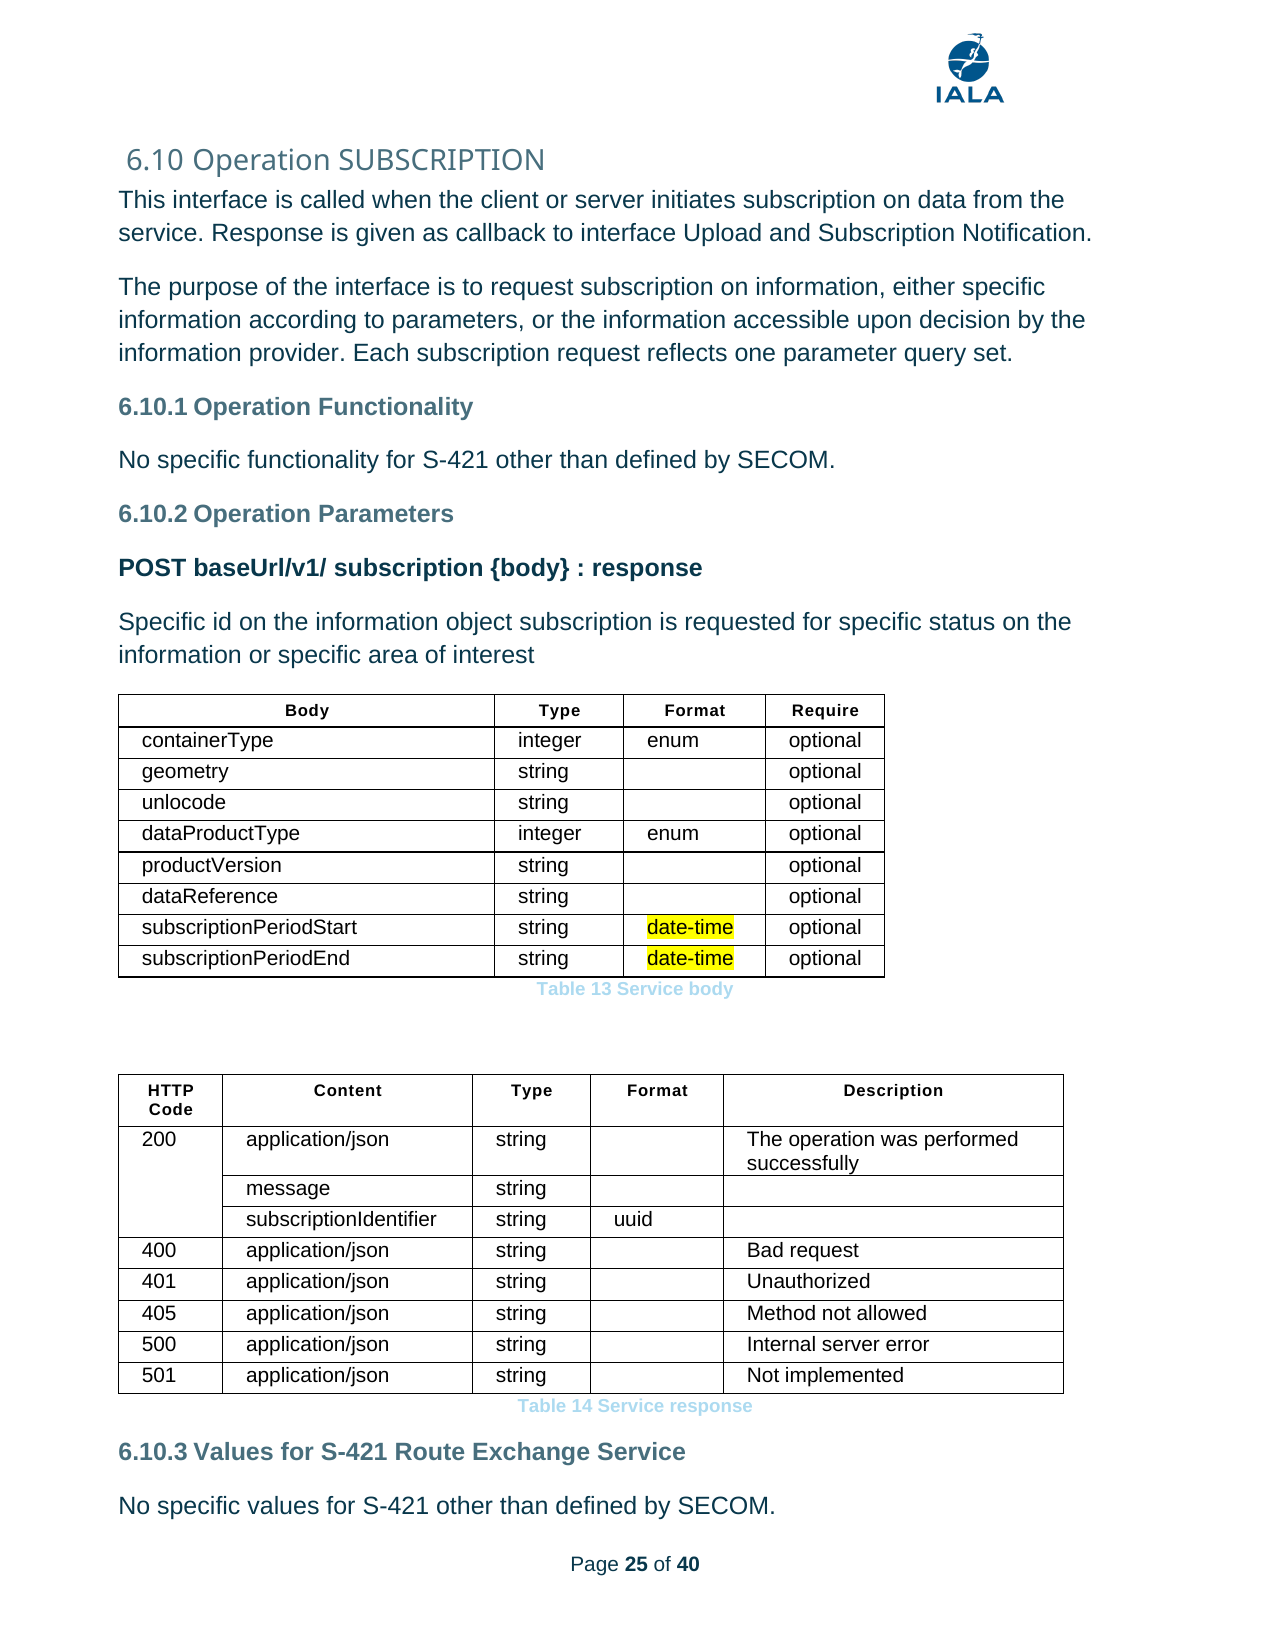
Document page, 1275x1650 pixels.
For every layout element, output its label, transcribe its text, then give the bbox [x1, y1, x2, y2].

table_cell [591, 1269, 723, 1299]
text Table 14 Service response [118, 1394, 1152, 1416]
table_cell enum [624, 821, 765, 851]
picture [921, 25, 1016, 118]
table_cell productVersion [119, 853, 494, 883]
table_cell [591, 1127, 723, 1174]
text This interface is called when the client or server initiates subscription on data from the service. Response is given as callback to interface Upload and Subscription Notification. [118, 185, 1152, 246]
table_cell string [495, 790, 623, 820]
table_cell geometry [119, 759, 494, 789]
table_cell application/json [223, 1332, 472, 1362]
table_cell [624, 759, 765, 789]
table_cell subscriptionPeriodStart [119, 915, 494, 945]
table_cell message [223, 1176, 472, 1206]
table_cell [624, 790, 765, 820]
table_cell optional [766, 853, 884, 883]
table_cell [591, 1176, 723, 1206]
text No specific values for S-421 other than defined by SECOM. [118, 1491, 1152, 1519]
table_cell string [473, 1363, 590, 1393]
table_cell application/json [223, 1127, 472, 1174]
table_cell containerType [119, 728, 494, 758]
table_header Type [495, 695, 623, 726]
table_cell unlocode [119, 790, 494, 820]
text Specific id on the information object subscription is requested for specific status on the information or specific area of interest [118, 607, 1152, 669]
table_cell application/json [223, 1269, 472, 1299]
table_cell subscriptionPeriodEnd [119, 946, 494, 976]
table_cell 501 [119, 1363, 222, 1393]
table_cell dataProductType [119, 821, 494, 851]
table_cell optional [766, 790, 884, 820]
table_cell [591, 1363, 723, 1393]
table_cell optional [766, 915, 884, 945]
table_cell [591, 1301, 723, 1331]
table_cell Unauthorized [724, 1269, 1063, 1299]
table_header Type [473, 1075, 590, 1126]
subtitle Values for S-421 Route Exchange Service [118, 1437, 1152, 1466]
table_cell string [473, 1332, 590, 1362]
table_header HTTP Code [119, 1075, 222, 1126]
table_cell optional [766, 946, 884, 976]
table_cell string [495, 946, 623, 976]
table_cell Internal server error [724, 1332, 1063, 1362]
table_cell 500 [119, 1332, 222, 1362]
table_header Format [624, 695, 765, 726]
table_cell optional [766, 759, 884, 789]
table_header Body [119, 695, 494, 726]
table_cell string [473, 1176, 590, 1206]
table_cell string [473, 1269, 590, 1299]
table_cell string [495, 853, 623, 883]
table_cell enum [624, 728, 765, 758]
text POST baseUrl/v1/ subscription {body} : response [118, 553, 1152, 582]
table_cell string [473, 1301, 590, 1331]
table_cell 401 [119, 1269, 222, 1299]
table_cell subscriptionIdentifier [223, 1207, 472, 1237]
table_cell The operation was performed successfully [724, 1127, 1063, 1174]
table_cell date-time [624, 946, 765, 976]
table_cell 200 [119, 1127, 222, 1237]
table_cell integer [495, 728, 623, 758]
table_cell application/json [223, 1301, 472, 1331]
table_cell Not implemented [724, 1363, 1063, 1393]
table_cell dataReference [119, 884, 494, 914]
text Table 13 Service body [118, 977, 1152, 999]
table_header Format [591, 1075, 723, 1126]
table_cell [591, 1332, 723, 1362]
table_cell Bad request [724, 1238, 1063, 1268]
table_cell string [473, 1238, 590, 1268]
table_cell optional [766, 821, 884, 851]
table_cell [624, 884, 765, 914]
subtitle Operation Functionality [118, 391, 1152, 420]
table_cell 400 [119, 1238, 222, 1268]
table_cell string [495, 884, 623, 914]
table_cell [724, 1207, 1063, 1237]
table_cell [624, 853, 765, 883]
table_cell uuid [591, 1207, 723, 1237]
table_cell [724, 1176, 1063, 1206]
table_cell optional [766, 884, 884, 914]
text No specific functionality for S-421 other than defined by SECOM. [118, 445, 1152, 474]
table_cell [591, 1238, 723, 1268]
table_cell string [495, 915, 623, 945]
table_cell Method not allowed [724, 1301, 1063, 1331]
table_cell 405 [119, 1301, 222, 1331]
table_header Content [223, 1075, 472, 1126]
table_cell application/json [223, 1238, 472, 1268]
table_cell optional [766, 728, 884, 758]
table_header Require [766, 695, 884, 726]
table_cell string [473, 1207, 590, 1237]
table_cell string [473, 1127, 590, 1174]
text The purpose of the interface is to request subscription on information, either specific information according to parameters, or the information accessible upon decision by the information provider. Each subscription request reflects one parameter query set. [118, 272, 1152, 366]
table_cell date-time [624, 915, 765, 945]
table_cell application/json [223, 1363, 472, 1393]
table_header Description [724, 1075, 1063, 1126]
subtitle Operation Parameters [118, 499, 1152, 528]
table_cell integer [495, 821, 623, 851]
subtitle Operation SUBSCRIPTION [126, 139, 1152, 179]
table_cell string [495, 759, 623, 789]
